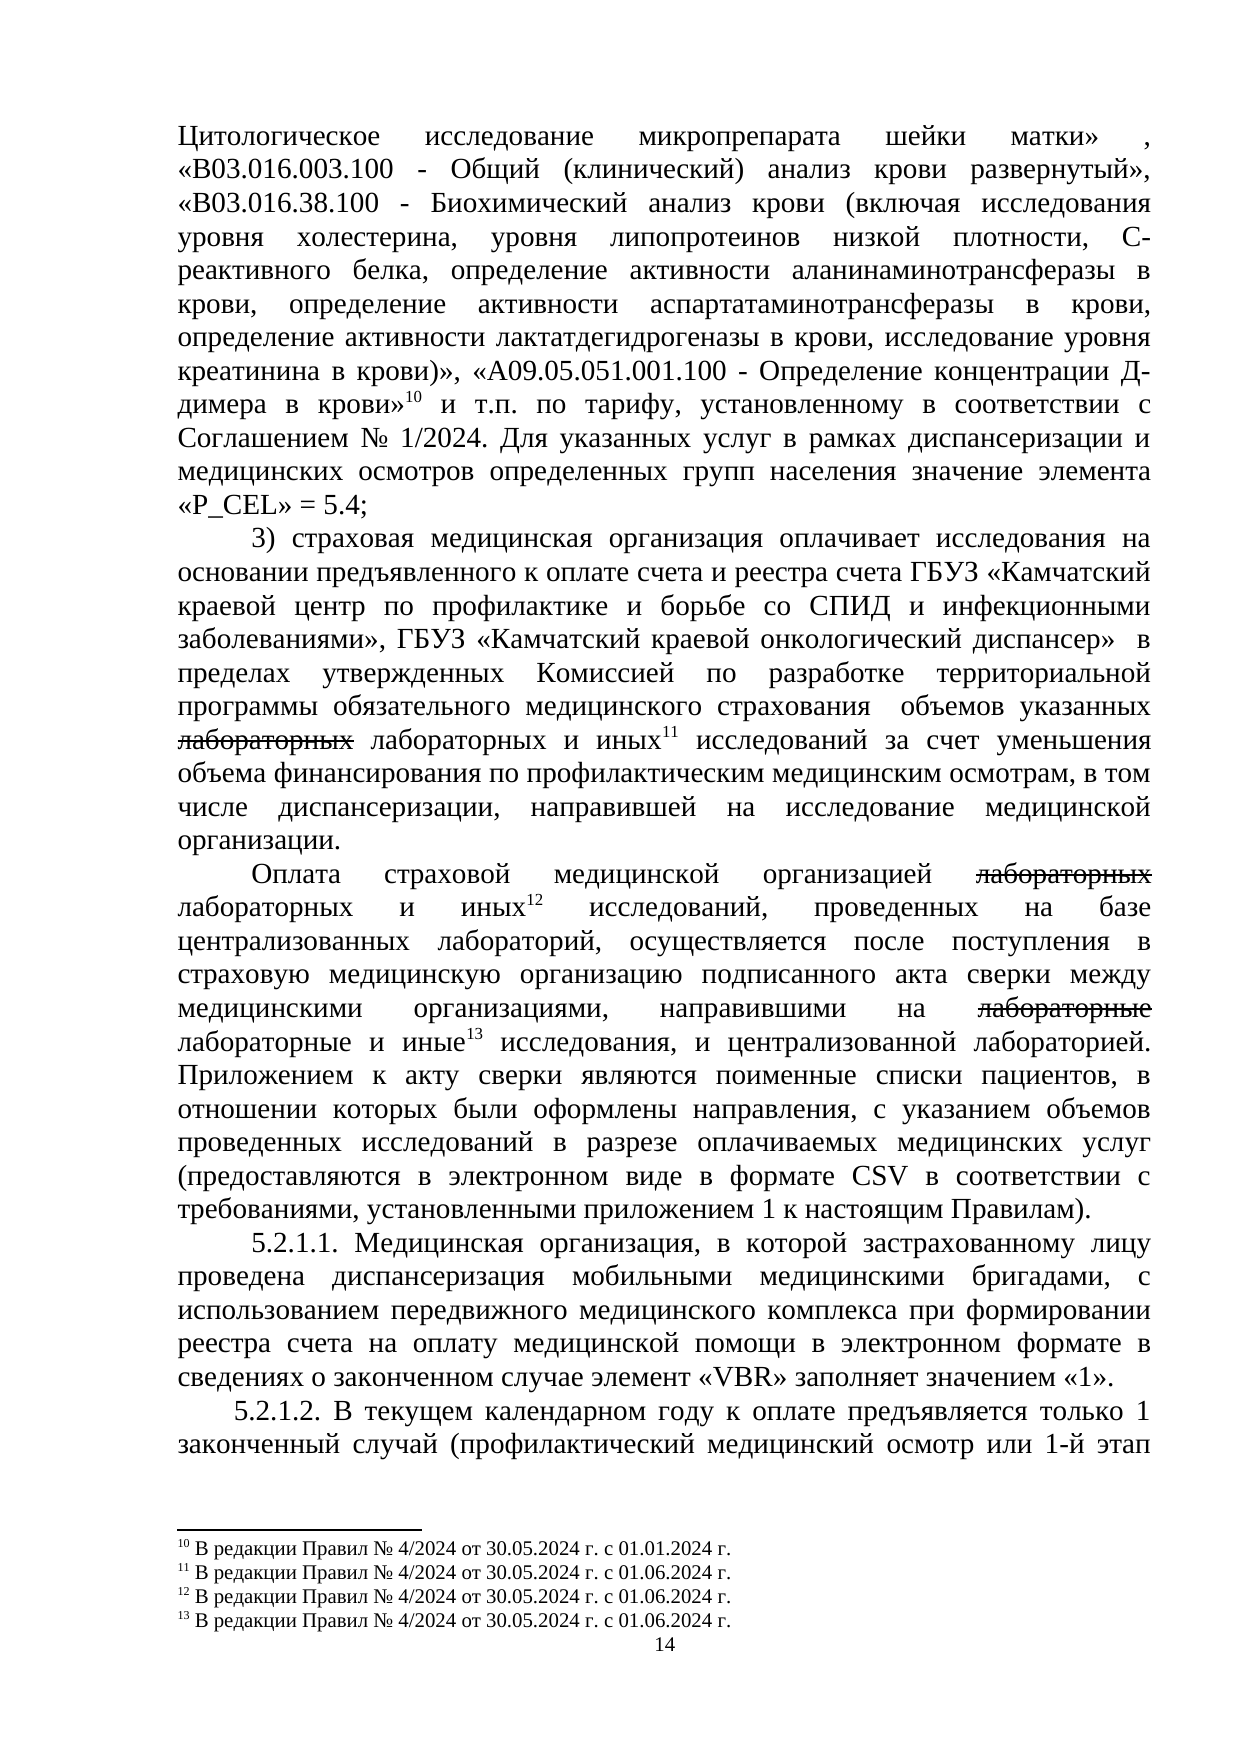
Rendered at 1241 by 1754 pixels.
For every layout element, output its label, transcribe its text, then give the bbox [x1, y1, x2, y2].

text 3) страховая медицинская организация оплачивает исследования на основании предъявленного к оплате счета и реестра счета ГБУЗ «Камчатский краевой центр по профилактике и борьбе со СПИД и инфекционными заболеваниями», ГБУЗ «Камчатский краевой онкологический диспансер» в пределах утвержденных Комиссией по разработке территориальной программы обязательного медицинского страхования объемов указанных лабораторных лабораторных и иных исследований за счет уменьшения объема финансирования по профилактическим медицинским осмотрам, в том числе диспансеризации, направившей на исследование медицинской организации. [177, 521, 1152, 856]
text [177, 1393, 1152, 1460]
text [177, 118, 1152, 521]
text 5.2.1.1. Медицинская организация, в которой застрахованному лицу проведена диспансеризация мобильными медицинскими бригадами, с использованием передвижного медицинского комплекса при формировании реестра счета на оплату медицинской помощи в электронном формате в сведениях о законченном случае элемент «VBR» заполняет значением «1». [177, 1225, 1152, 1393]
text Оплата страховой медицинской организацией лабораторных лабораторных и иных исследований, проведенных на базе централизованных лабораторий, осуществляется после поступления в страховую медицинскую организацию подписанного акта сверки между медицинскими организациями, направившими на лабораторные лабораторные и иные исследования, и централизованной лабораторией. Приложением к акту сверки являются поименные списки пациентов, в отношении которых были оформлены направления, с указанием объемов проведенных исследований в разрезе оплачиваемых медицинских услуг (предоставляются в электронном виде в формате CSV в соответствии с требованиями, установленными приложением 1 к настоящим Правилам). [177, 856, 1152, 1225]
